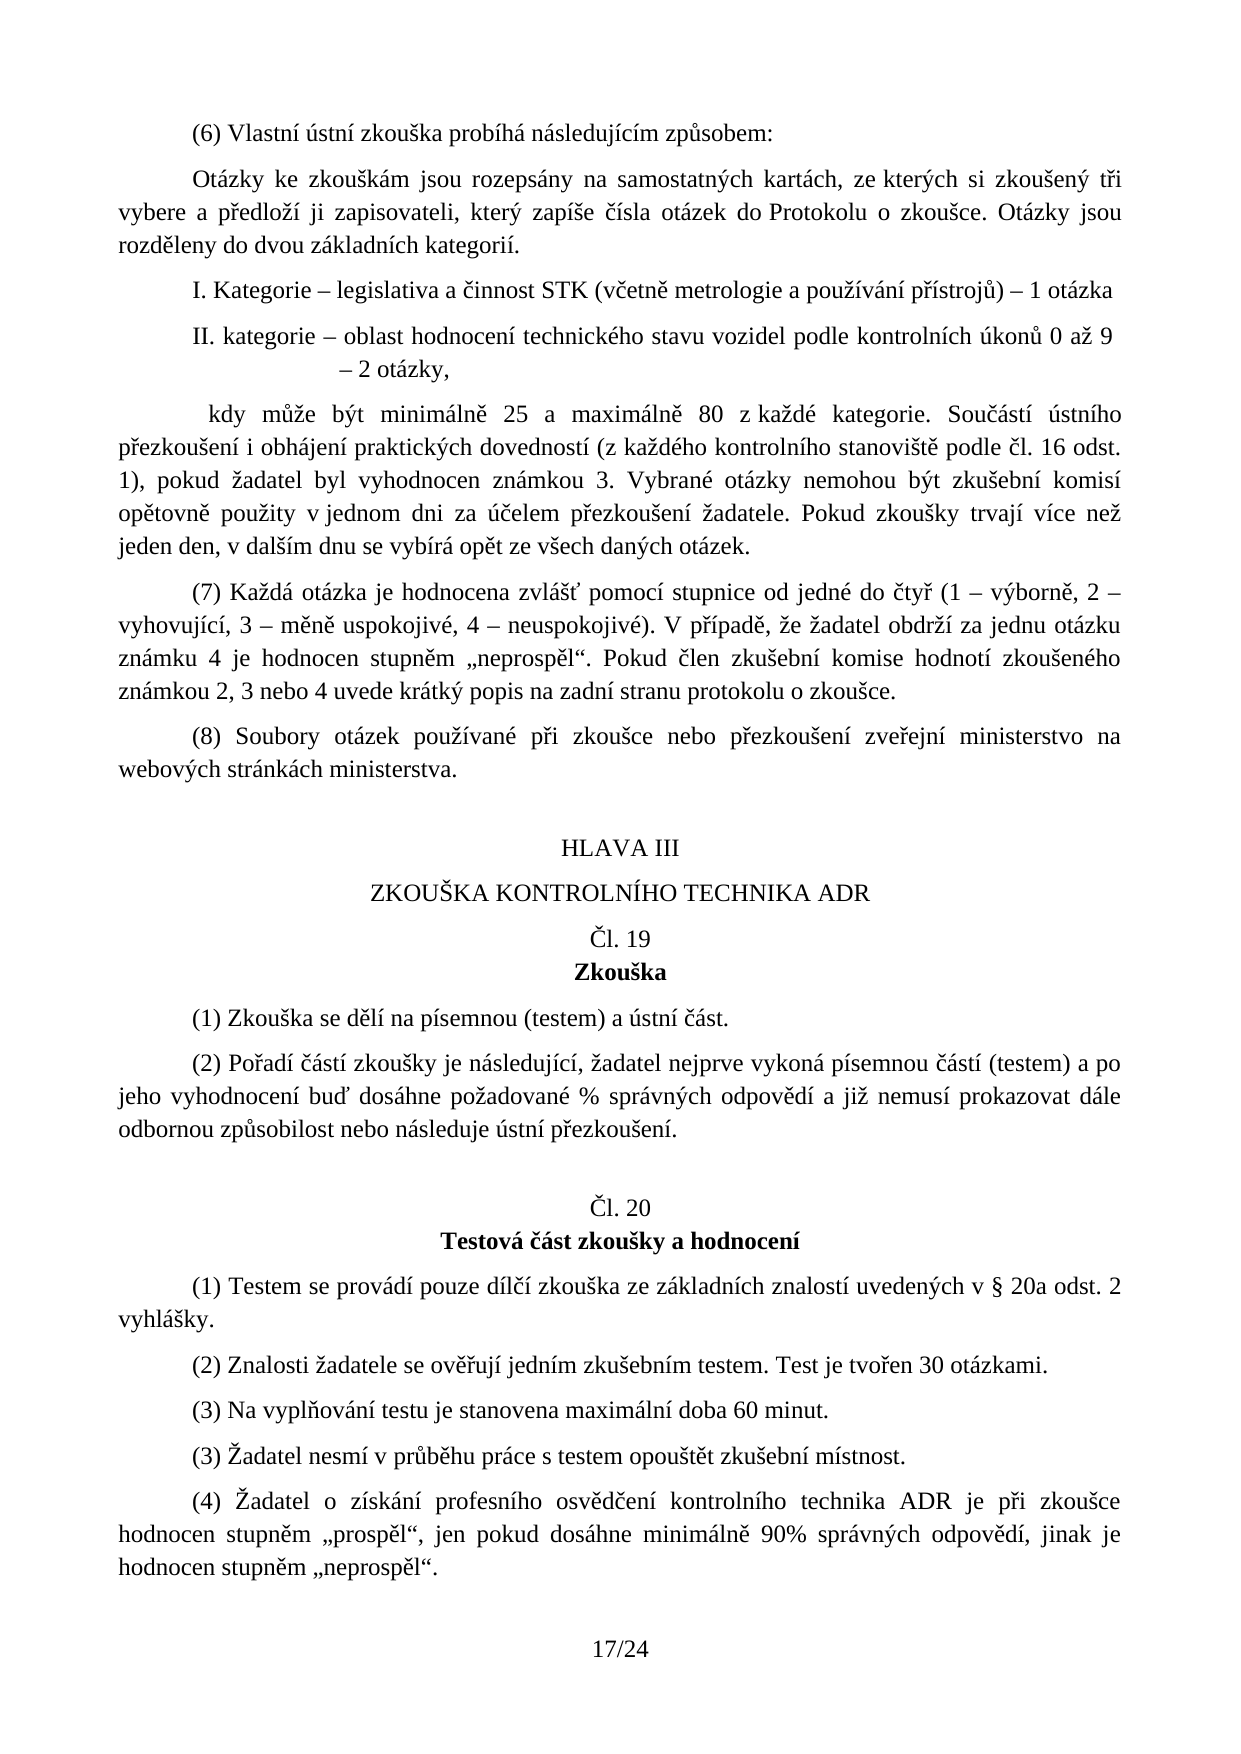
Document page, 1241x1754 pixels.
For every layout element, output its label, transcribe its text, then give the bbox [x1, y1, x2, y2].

text Čl. 19 [118, 924, 1122, 953]
text (4) Žadatel o získání profesního osvědčení kontrolního technika ADR je při zkoušce hodnocen stupněm „prospěl“, jen pokud dosáhne minimálně 90% správných odpovědí, jinak je hodnocen stupněm „neprospěl“. [118, 1486, 1122, 1581]
text (1) Testem se provádí pouze dílčí zkouška ze základních znalostí uvedených v § 20a odst. 2 vyhlášky. [118, 1271, 1122, 1333]
text HLAVA III [118, 833, 1122, 862]
text (3) Žadatel nesmí v průběhu práce s testem opouštět zkušební místnost. [118, 1441, 1122, 1469]
text Testová část zkoušky a hodnocení [118, 1226, 1122, 1254]
text ZKOUŠKA KONTROLNÍHO TECHNIKA ADR [118, 878, 1122, 907]
text (8) Soubory otázek používané při zkoušce nebo přezkoušení zveřejní ministerstvo na webových stránkách ministerstva. [118, 721, 1122, 783]
text (2) Pořadí částí zkoušky je následující, žadatel nejprve vykoná písemnou částí (testem) a po jeho vyhodnocení buď dosáhne požadované % správných odpovědí a již nemusí prokazovat dále odbornou způsobilost nebo následuje ústní přezkoušení. [118, 1048, 1122, 1143]
text (3) Na vyplňování testu je stanovena maximální doba 60 minut. [118, 1395, 1122, 1424]
text (2) Znalosti žadatele se ověřují jedním zkušebním testem. Test je tvořen 30 otázkami. [118, 1350, 1122, 1378]
text (6) Vlastní ústní zkouška probíhá následujícím způsobem: [118, 118, 1122, 147]
text II. kategorie – oblast hodnocení technického stavu vozidel podle kontrolních úkonů 0 až 9 – 2 otázky, [118, 321, 1122, 382]
text Čl. 20 [118, 1193, 1122, 1221]
text Otázky ke zkouškám jsou rozepsány na samostatných kartách, ze kterých si zkoušený tři vybere a předloží ji zapisovateli, který zapíše čísla otázek do Protokolu o zkoušce. Otázky jsou rozděleny do dvou základních kategorií. [118, 164, 1122, 258]
text Zkouška [118, 957, 1122, 986]
text I. Kategorie – legislativa a činnost STK (včetně metrologie a používání přístrojů) – 1 otázka [118, 275, 1122, 304]
text kdy může být minimálně 25 a maximálně 80 z každé kategorie. Součástí ústního přezkoušení i obhájení praktických dovedností (z každého kontrolního stanoviště podle čl. 16 odst. 1), pokud žadatel byl vyhodnocen známkou 3. Vybrané otázky nemohou být zkušební komisí opětovně použity v jednom dni za účelem přezkoušení žadatele. Pokud zkoušky trvají více než jeden den, v dalším dnu se vybírá opět ze všech daných otázek. [118, 399, 1122, 560]
text (1) Zkouška se dělí na písemnou (testem) a ústní část. [118, 1003, 1122, 1031]
text (7) Každá otázka je hodnocena zvlášť pomocí stupnice od jedné do čtyř (1 – výborně, 2 – vyhovující, 3 – měně uspokojivé, 4 – neuspokojivé). V případě, že žadatel obdrží za jednu otázku známku 4 je hodnocen stupněm „neprospěl“. Pokud člen zkušební komise hodnotí zkoušeného známkou 2, 3 nebo 4 uvede krátký popis na zadní stranu protokolu o zkoušce. [118, 577, 1122, 705]
